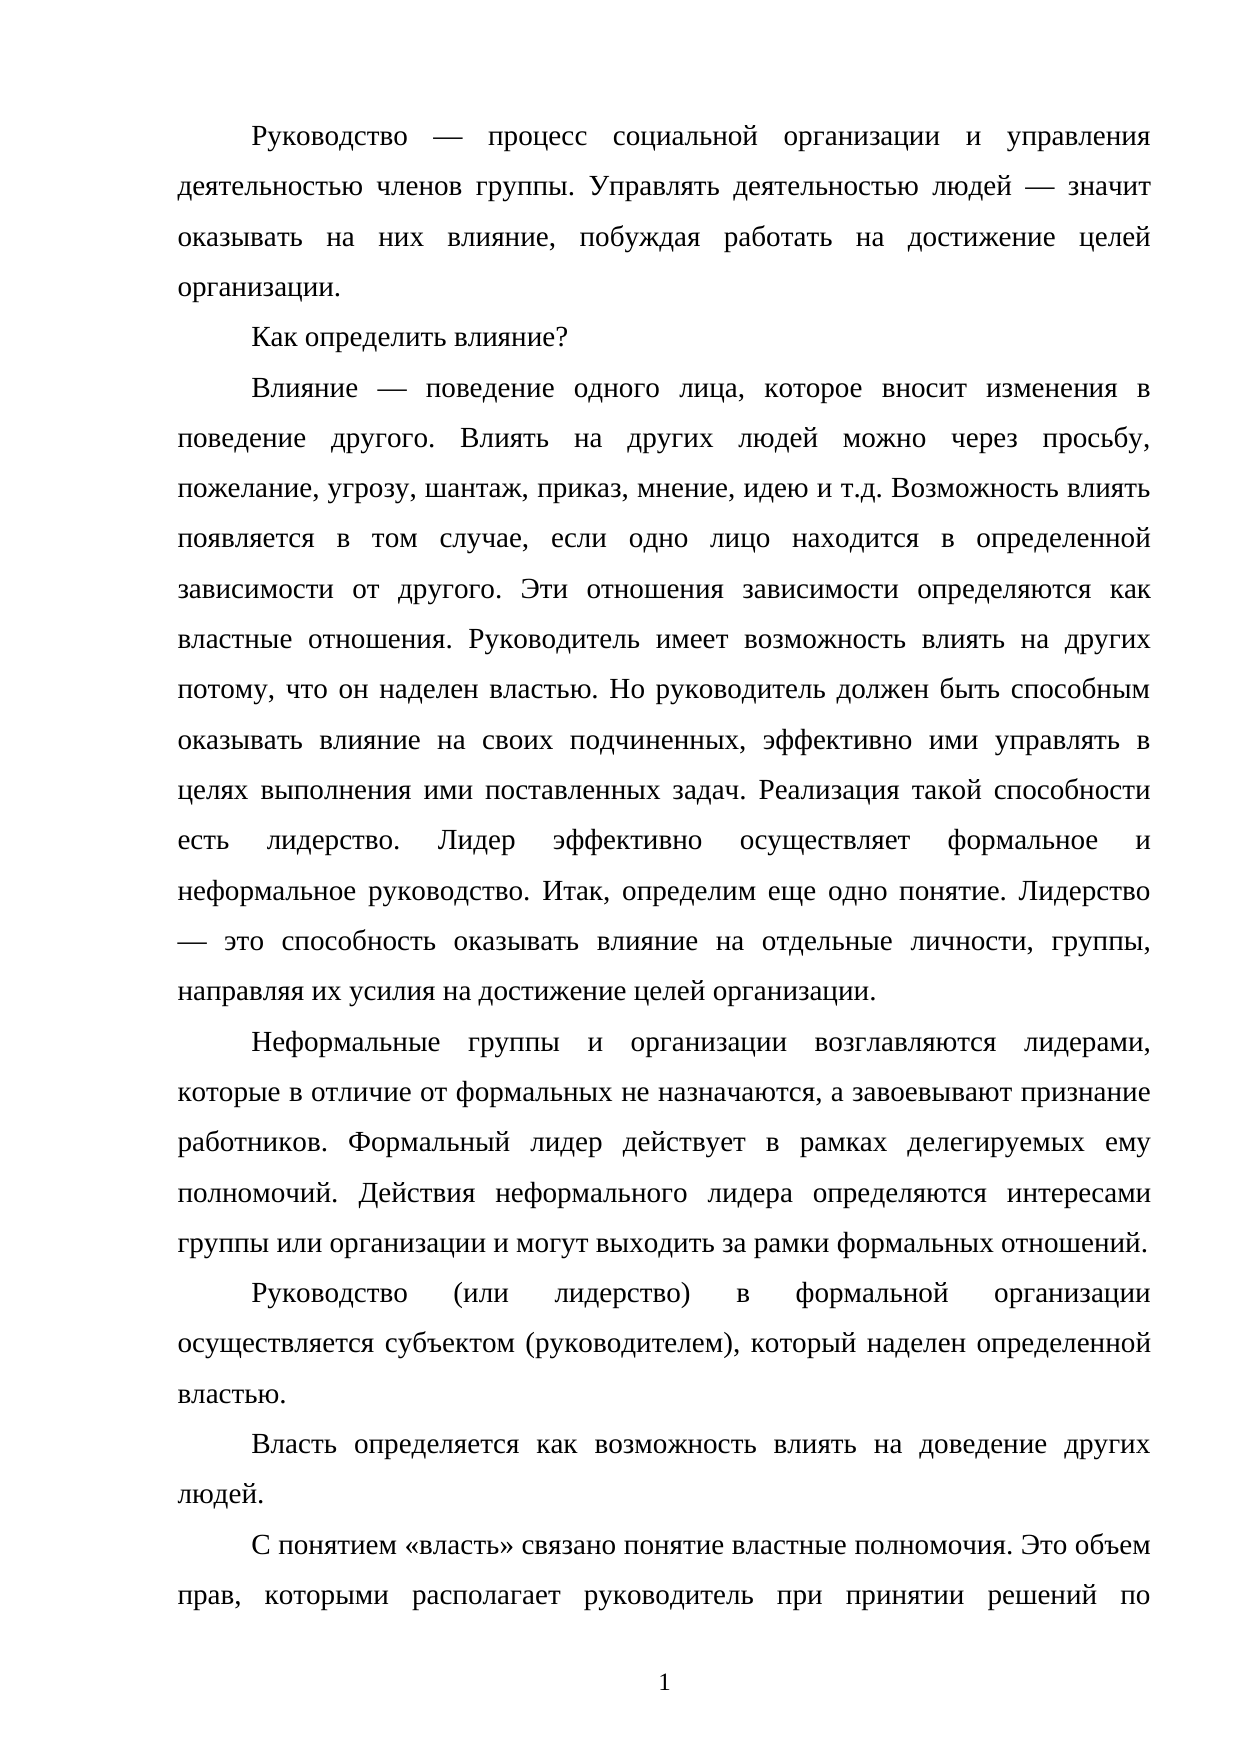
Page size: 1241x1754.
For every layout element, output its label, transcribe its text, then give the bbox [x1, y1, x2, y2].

text Руководство — процесс социальной организации и управления деятельностью членов группы. Управлять деятельностью людей — значит оказывать на них влияние, побуждая работать на достижение целей организации. [177, 118, 1152, 303]
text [177, 1527, 1152, 1611]
text Как определить влияние? [177, 319, 1152, 353]
text Влияние — поведение одного лица, которое вносит изменения в поведение другого. Влиять на других людей можно через просьбу, пожелание, угрозу, шантаж, приказ, мнение, идею и т.д. Возможность влиять появляется в том случае, если одно лицо находится в определенной зависимости от другого. Эти отношения зависимости определяются как властные отношения. Руководитель имеет возможность влиять на других потому, что он наделен властью. Но руководитель должен быть способным оказывать влияние на своих подчиненных, эффективно ими управлять в целях выполнения ими поставленных задач. Реализация такой способности есть лидерство. Лидер эффективно осуществляет формальное и неформальное руководство. Итак, определим еще одно понятие. Лидерство — это способность оказывать влияние на отдельные личности, группы, направляя их усилия на достижение целей организации. [177, 370, 1152, 1007]
text Неформальные группы и организации возглавляются лидерами, которые в отличие от формальных не назначаются, а завоевывают признание работников. Формальный лидер действует в рамках делегируемых ему полномочий. Действия неформального лидера определяются интересами группы или организации и могут выходить за рамки формальных отношений. [177, 1024, 1152, 1258]
text Руководство (или лидерство) в формальной организации осуществляется субъектом (руководителем), который наделен определенной властью. [177, 1275, 1152, 1409]
text Власть определяется как возможность влиять на доведение других людей. [177, 1426, 1152, 1510]
